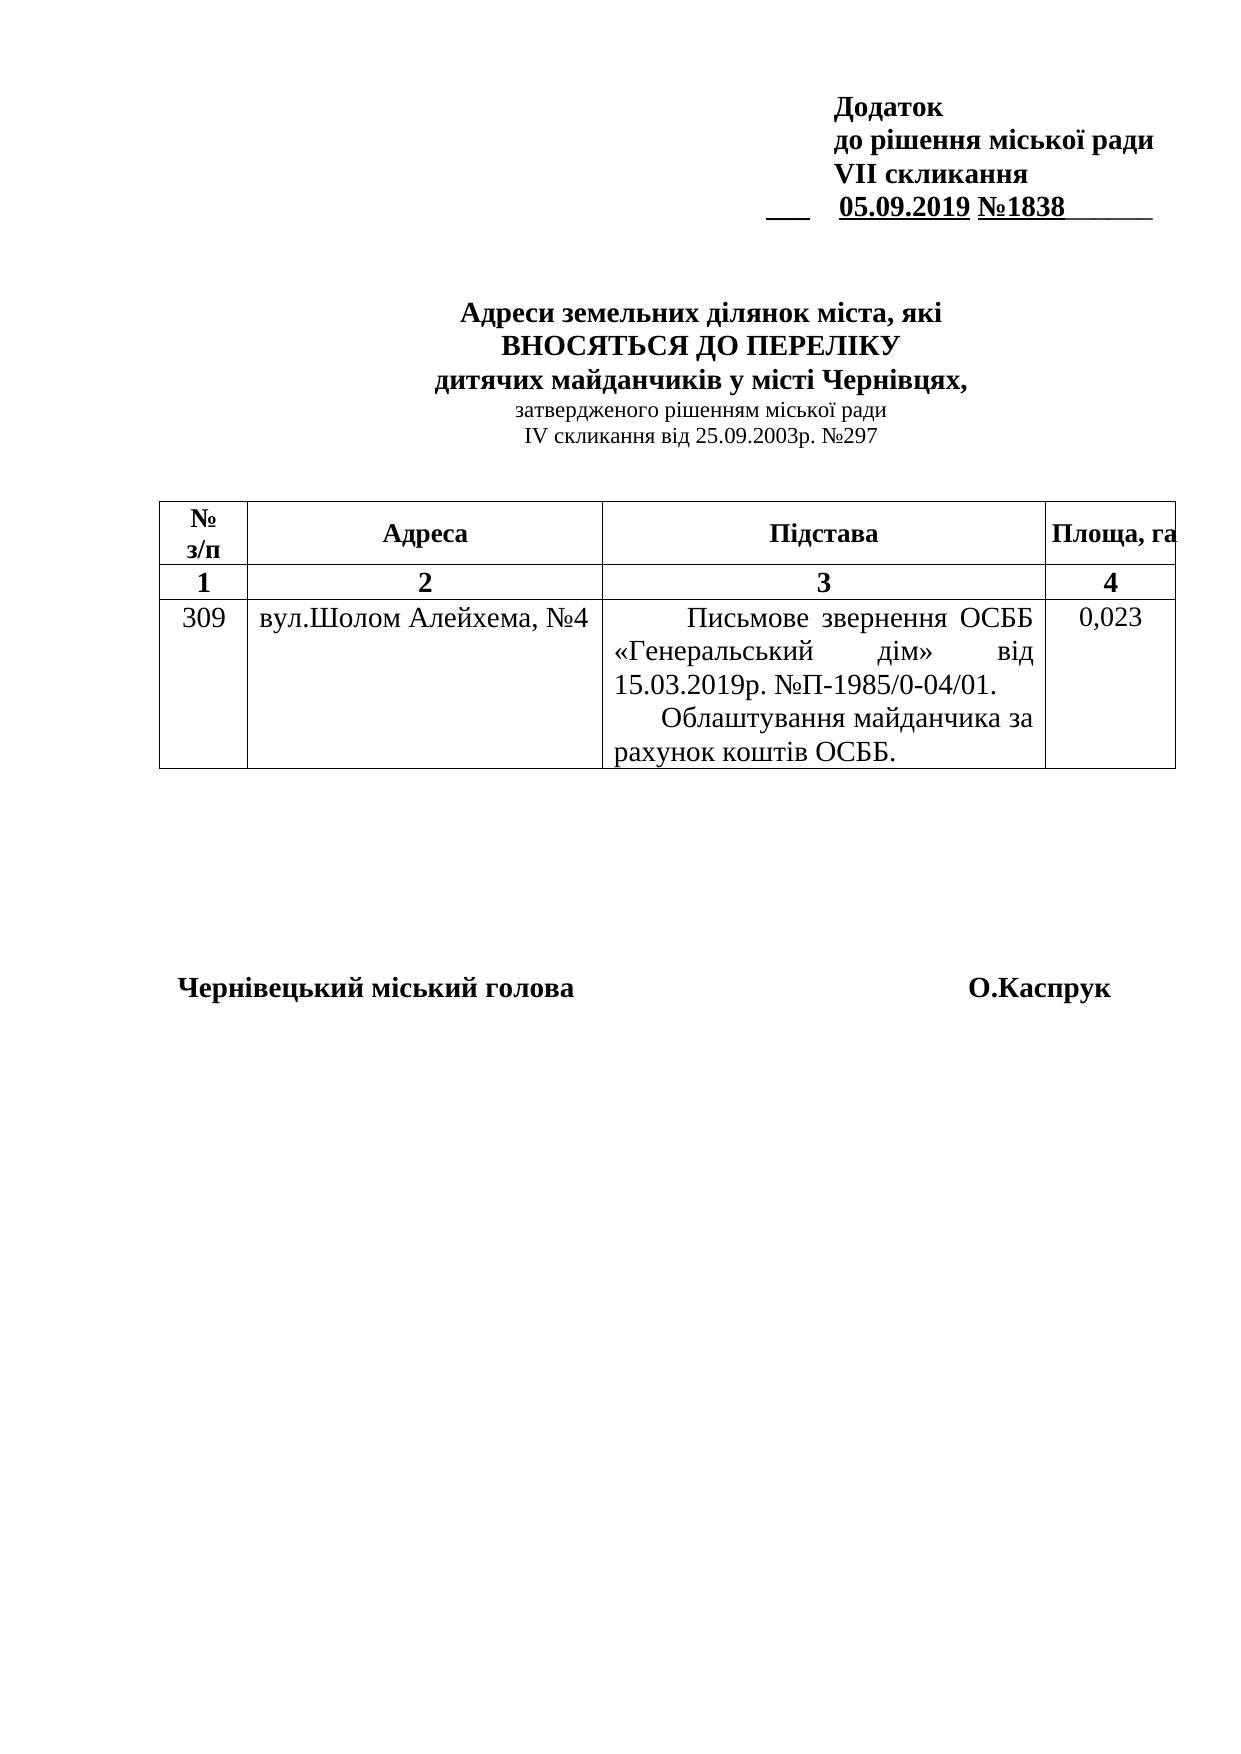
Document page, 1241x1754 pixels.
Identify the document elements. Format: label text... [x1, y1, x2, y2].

subtitle до рішення міської ради [177, 122, 1225, 156]
table_cell Письмове звернення ОСББ «Генеральський дім» від 15.03.2019р. №П-1985/0-04/01. Облаштування майданчика за рахунок коштів ОСББ. [603, 600, 1045, 768]
text ІV скликання від 25.09.2003р. №297 [177, 422, 1225, 448]
table_header Підстава [603, 502, 1045, 564]
subtitle Додаток [177, 89, 1225, 122]
table_cell 1 [160, 565, 247, 599]
table_header Площа, га [1046, 502, 1175, 564]
subtitle ___ 05.09.2019 №1838______ [177, 189, 1225, 223]
table_cell 0,023 [1046, 600, 1175, 768]
table_cell 4 [1046, 565, 1175, 599]
subtitle VІІ скликання [177, 156, 1225, 189]
subtitle ВНОСЯТЬСЯ ДО ПЕРЕЛІКУ [177, 328, 1225, 362]
text дитячих майданчиків у місті Чернівцях, [177, 362, 1225, 396]
subtitle Адреси земельних ділянок міста, які [177, 295, 1225, 328]
table_cell 2 [248, 565, 602, 599]
text затвердженого рішенням міської ради [177, 396, 1225, 422]
text Чернівецький міський голова О. [177, 970, 1225, 1003]
table_header Адреса [248, 502, 602, 564]
table_cell 3 [603, 565, 1045, 599]
table_header № з/п [160, 502, 247, 564]
table_cell 309 [160, 600, 247, 768]
table_cell вул.Шолом Алейхема, №4 [248, 600, 602, 768]
